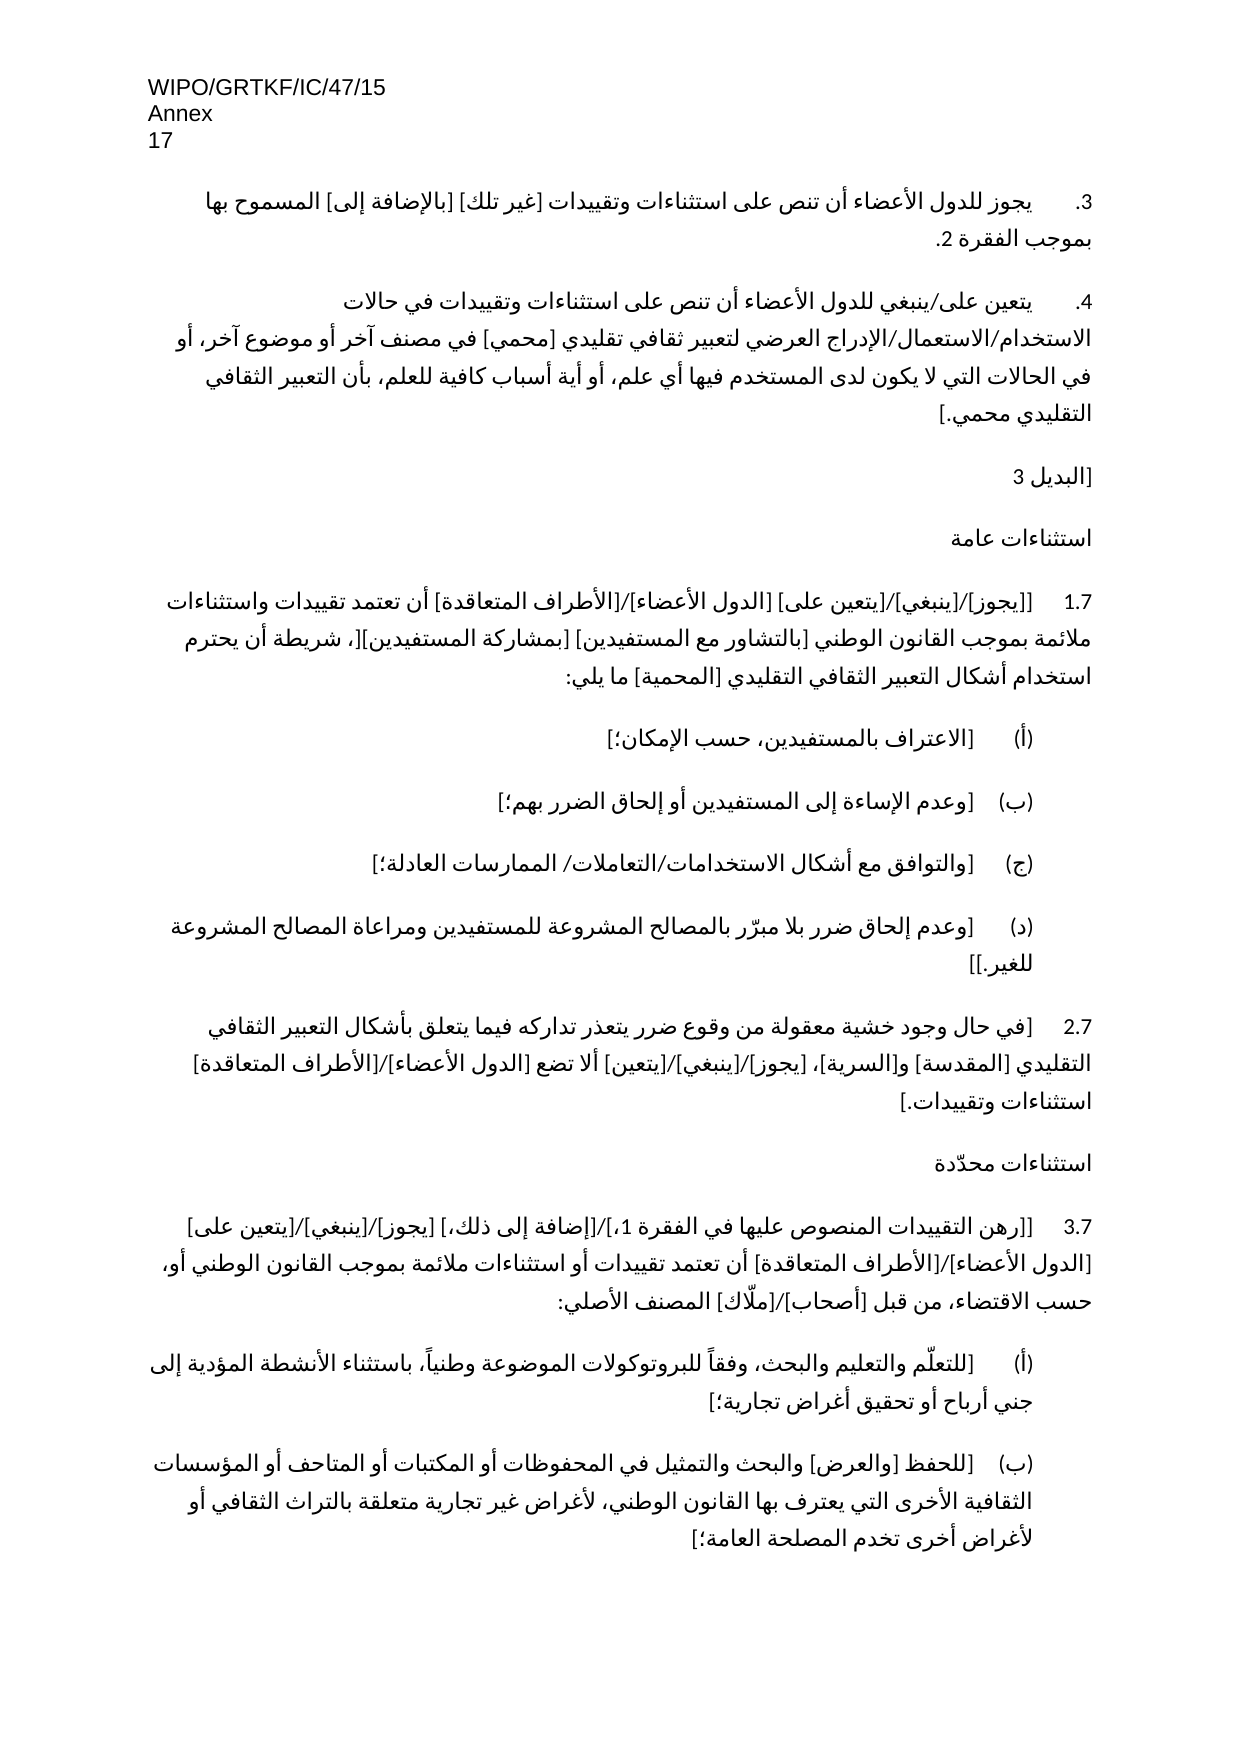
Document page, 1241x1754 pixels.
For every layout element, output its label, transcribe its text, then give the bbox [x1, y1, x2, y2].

text 2.7 [في حال وجود خشية معقولة من وقوع ضرر يتعذر تداركه فيما يتعلق بأشكال التعبير الثقافي التقليدي [المقدسة] و[السرية]، [يجوز]/[ينبغي]/[يتعين] ألا تضع [الدول الأعضاء]/[الأطراف المتعاقدة] استثناءات وتقييدات.] [148, 1004, 1092, 1117]
text 3.7 [[رهن التقييدات المنصوص عليها في الفقرة 1،]/[إضافة إلى ذلك،] [يجوز]/[ينبغي]/[يتعين على] [الدول الأعضاء]/[الأطراف المتعاقدة] أن تعتمد تقييدات أو استثناءات ملائمة بموجب القانون الوطني أو، حسب الاقتضاء، من قبل [أصحاب]/[ملّاك] المصنف الأصلي: [148, 1204, 1092, 1317]
text (ب) [للحفظ [والعرض] والبحث والتمثيل في المحفوظات أو المكتبات أو المتاحف أو المؤسسات الثقافية الأخرى التي يعترف بها القانون الوطني، لأغراض غير تجارية متعلقة بالتراث الثقافي أو لأغراض أخرى تخدم المصلحة العامة؛] [148, 1442, 1033, 1554]
text استثناءات عامة [148, 517, 1092, 554]
text (أ) [الاعتراف بالمستفيدين، حسب الإمكان؛] [148, 717, 1033, 754]
text استثناءات محدّدة [148, 1142, 1092, 1179]
text (ج) [والتوافق مع أشكال الاستخدامات/التعاملات/ الممارسات العادلة؛] [148, 842, 1033, 879]
text [البديل 3 [148, 454, 1092, 492]
text 3. يجوز للدول الأعضاء أن تنص على استثناءات وتقييدات [غير تلك] [بالإضافة إلى] المسموح بها بموجب الفقرة 2. [148, 179, 1092, 254]
text (د) [وعدم إلحاق ضرر بلا مبرّر بالمصالح المشروعة للمستفيدين ومراعاة المصالح المشروعة للغير.]] [148, 904, 1033, 979]
text (أ) [للتعلّم والتعليم والبحث، وفقاً للبروتوكولات الموضوعة وطنياً، باستثناء الأنشطة المؤدية إلى جني أرباح أو تحقيق أغراض تجارية؛] [148, 1342, 1033, 1417]
text 1.7 [[يجوز]/[ينبغي]/[يتعين على] [الدول الأعضاء]/[الأطراف المتعاقدة] أن تعتمد تقييدات واستثناءات ملائمة بموجب القانون الوطني [بالتشاور مع المستفيدين] [بمشاركة المستفيدين][، شريطة أن يحترم استخدام أشكال التعبير الثقافي التقليدي [المحمية] ما يلي: [148, 579, 1092, 692]
text (ب) [وعدم الإساءة إلى المستفيدين أو إلحاق الضرر بهم؛] [148, 779, 1033, 817]
text 4. يتعين على/ينبغي للدول الأعضاء أن تنص على استثناءات وتقييدات في حالات الاستخدام/الاستعمال/الإدراج العرضي لتعبير ثقافي تقليدي [محمي] في مصنف آخر أو موضوع آخر، أو في الحالات التي لا يكون لدى المستخدم فيها أي علم، أو أية أسباب كافية للعلم، بأن التعبير الثقافي التقليدي محمي.] [148, 279, 1092, 429]
